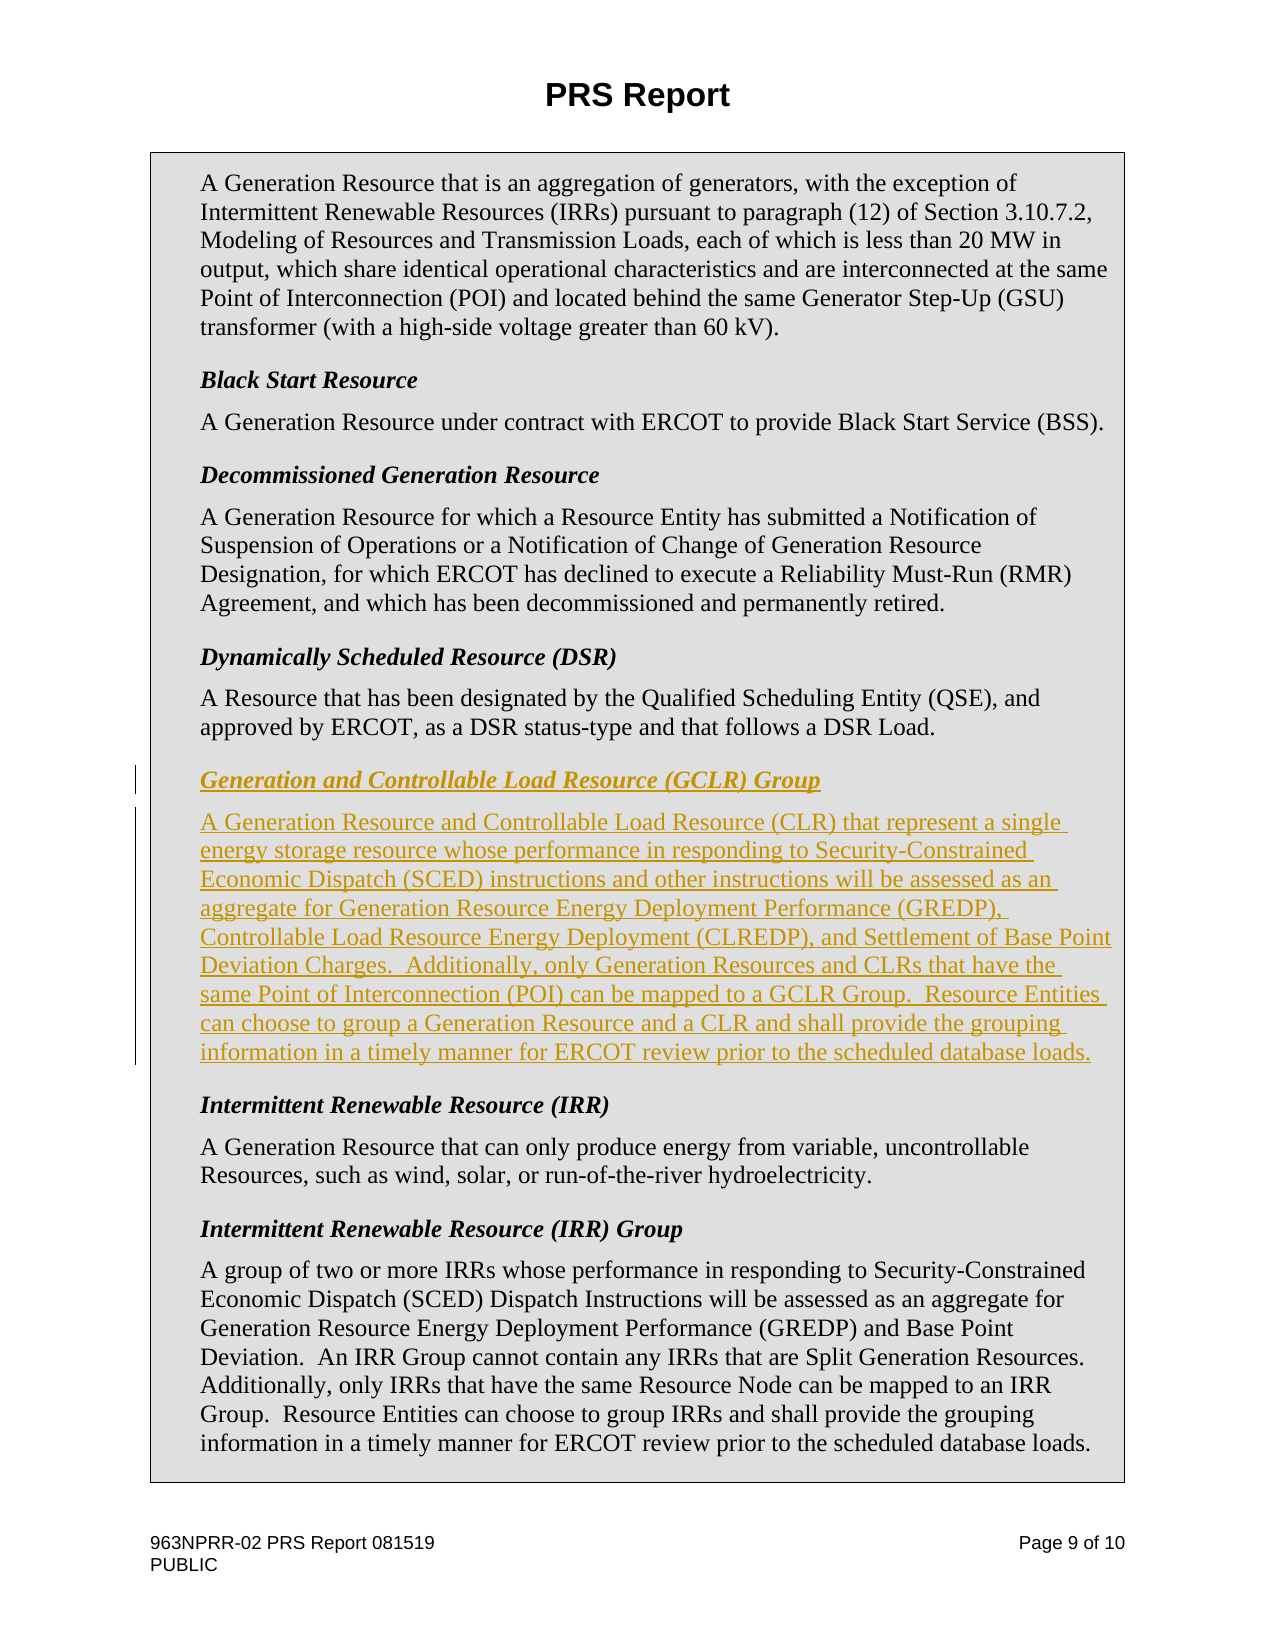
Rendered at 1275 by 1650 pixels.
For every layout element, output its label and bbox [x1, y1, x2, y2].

table_header [151, 153, 1124, 1482]
